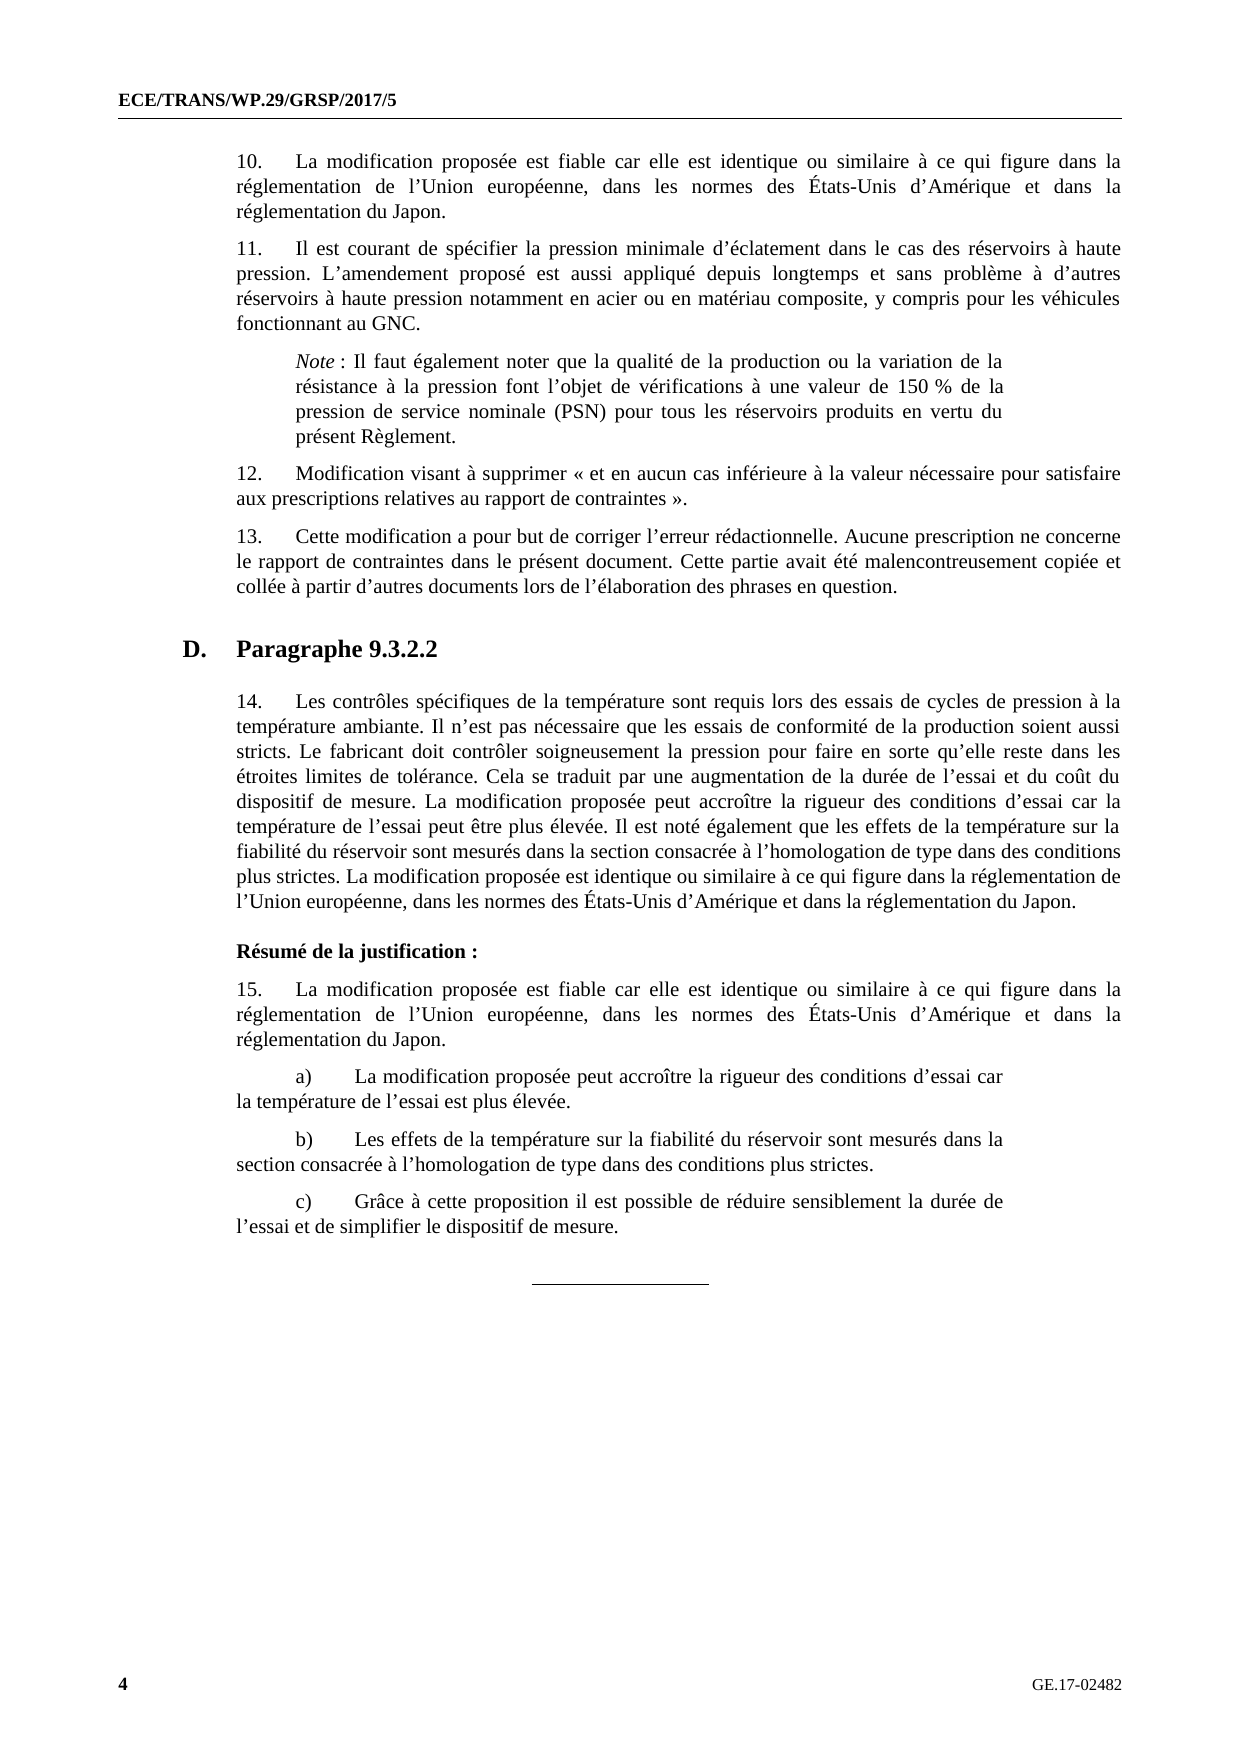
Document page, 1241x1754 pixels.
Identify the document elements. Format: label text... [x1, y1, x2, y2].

text a) La modification proposée peut accroître la rigueur des conditions d’essai car la température de l’essai est plus élevée. [236, 1063, 1004, 1113]
text Il est courant de spécifier la pression minimale d’éclatement dans le cas des réservoirs à haute pression. L’amendement proposé est aussi appliqué depuis longtemps et sans problème à d’autres réservoirs à haute pression notamment en acier ou en matériau composite, y compris pour les véhicules fonctionnant au GNC. [236, 235, 1122, 335]
text Les contrôles spécifiques de la température sont requis lors des essais de cycles de pression à la température ambiante. Il n’est pas nécessaire que les essais de conformité de la production soient aussi stricts. Le fabricant doit contrôler soigneusement la pression pour faire en sorte qu’elle reste dans les étroites limites de tolérance. Cela se traduit par une augmentation de la durée de l’essai et du coût du dispositif de mesure. La modification proposée peut accroître la rigueur des conditions d’essai car la température de l’essai peut être plus élevée. Il est noté également que les effets de la température sur la fiabilité du réservoir sont mesurés dans la section consacrée à l’homologation de type dans des conditions plus strictes. La modification proposée est identique ou similaire à ce qui figure dans la réglementation de l’Union européenne, dans les normes des États-Unis d’Amérique et dans la réglementation du Japon. [236, 688, 1122, 913]
text Note : Il faut également noter que la qualité de la production ou la variation de la résistance à la pression font l’objet de vérifications à une valeur de 150 % de la pression de service nominale (PSN) pour tous les réservoirs produits en vertu du présent Règlement. [236, 348, 1004, 448]
text Résumé de la justification : [118, 938, 1004, 963]
text b) Les effets de la température sur la fiabilité du réservoir sont mesurés dans la section consacrée à l’homologation de type dans des conditions plus strictes. [236, 1126, 1004, 1176]
text La modification proposée est fiable car elle est identique ou similaire à ce qui figure dans la réglementation de l’Union européenne, dans les normes des États-Unis d’Amérique et dans la réglementation du Japon. [236, 976, 1122, 1051]
text D. Paragraphe 9.3.2.2 [118, 635, 1004, 663]
text Cette modification a pour but de corriger l’erreur rédactionnelle. Aucune prescription ne concerne le rapport de contraintes dans le présent document. Cette partie avait été malencontreusement copiée et collée à partir d’autres documents lors de l’élaboration des phrases en question. [236, 523, 1122, 598]
text c) Grâce à cette proposition il est possible de réduire sensiblement la durée de l’essai et de simplifier le dispositif de mesure. [236, 1188, 1004, 1238]
text La modification proposée est fiable car elle est identique ou similaire à ce qui figure dans la réglementation de l’Union européenne, dans les normes des États-Unis d’Amérique et dans la réglementation du Japon. [236, 148, 1122, 223]
text Modification visant à supprimer « et en aucun cas inférieure à la valeur nécessaire pour satisfaire aux prescriptions relatives au rapport de contraintes ». [236, 460, 1122, 510]
